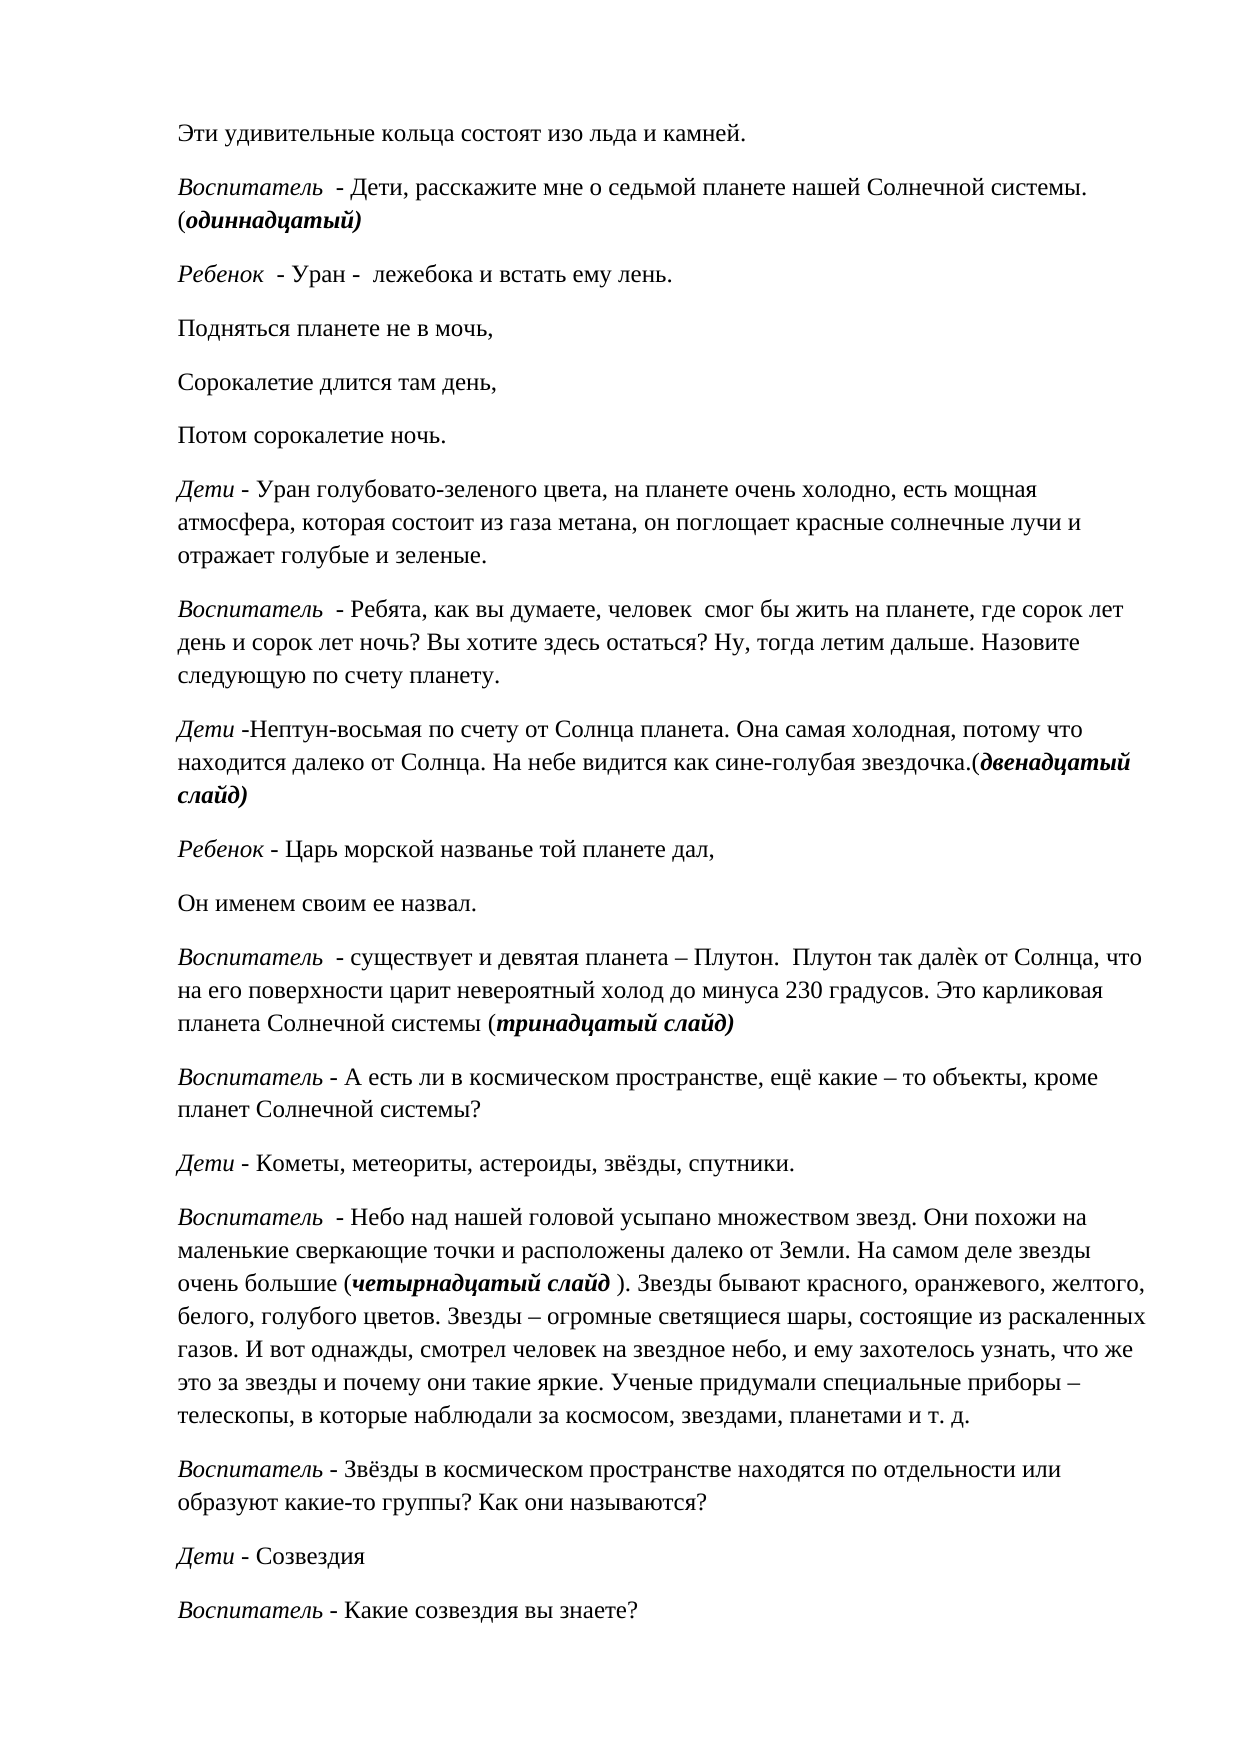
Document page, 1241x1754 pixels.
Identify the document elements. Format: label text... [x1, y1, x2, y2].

text Эти удивительные кольца состоят изо льда и камней. [177, 118, 1152, 147]
text Потом сорокалетие ночь. [177, 420, 1152, 449]
text Дети -Нептун-восьмая по счету от Солнца планета. Она самая холодная, потому что находится далеко от Солнца. На небе видится как сине-голубая звездочка.(двенадцатый слайд) [177, 714, 1152, 809]
text Ребенок - Уран - лежебока и встать ему лень. [177, 259, 1152, 288]
text Воспитатель - Дети, расскажите мне о седьмой планете нашей Солнечной системы.(одиннадцатый) [177, 172, 1152, 234]
text Воспитатель - существует и девятая планета – Плутон. Плутон так далѐк от Солнца, что на его поверхности царит невероятный холод до минуса 230 градусов. Это карликовая планета Солнечной системы (тринадцатый слайд) [177, 942, 1152, 1036]
text Дети - Созвездия [177, 1541, 1152, 1570]
text Дети - Кометы, метеориты, астероиды, звёзды, спутники. [177, 1148, 1152, 1177]
text Он именем своим ее назвал. [177, 888, 1152, 917]
text Подняться планете не в мочь, [177, 313, 1152, 341]
text Воспитатель - Какие созвездия вы знаете? [177, 1595, 1152, 1624]
text Воспитатель - А есть ли в космическом пространстве, ещё какие – то объекты, кроме планет Солнечной системы? [177, 1062, 1152, 1123]
text Сорокалетие длится там день, [177, 367, 1152, 395]
text Ребенок - Царь морской названье той планете дал, [177, 834, 1152, 863]
text Воспитатель - Ребята, как вы думаете, человек смог бы жить на планете, где сорок лет день и сорок лет ночь? Вы хотите здесь остаться? Ну, тогда летим дальше. Назовите следующую по счету планету. [177, 594, 1152, 689]
text Воспитатель - Звёзды в космическом пространстве находятся по отдельности или образуют какие-то группы? Как они называются? [177, 1454, 1152, 1516]
text Дети - Уран голубовато-зеленого цвета, на планете очень холодно, есть мощная атмосфера, которая состоит из газа метана, он поглощает красные солнечные лучи и отражает голубые и зеленые. [177, 474, 1152, 569]
text Воспитатель - Небо над нашей головой усыпано множеством звезд. Они похожи на маленькие сверкающие точки и расположены далеко от Земли. На самом деле звезды очень большие (четырнадцатый слайд ). Звезды бывают красного, оранжевого, желтого, белого, голубого цветов. Звезды – огромные светящиеся шары, состоящие из раскаленных газов. И вот однажды, смотрел человек на звездное небо, и ему захотелось узнать, что же это за звезды и почему они такие яркие. Ученые придумали специальные приборы – телескопы, в которые наблюдали за космосом, звездами, планетами и т. д. [177, 1202, 1152, 1429]
